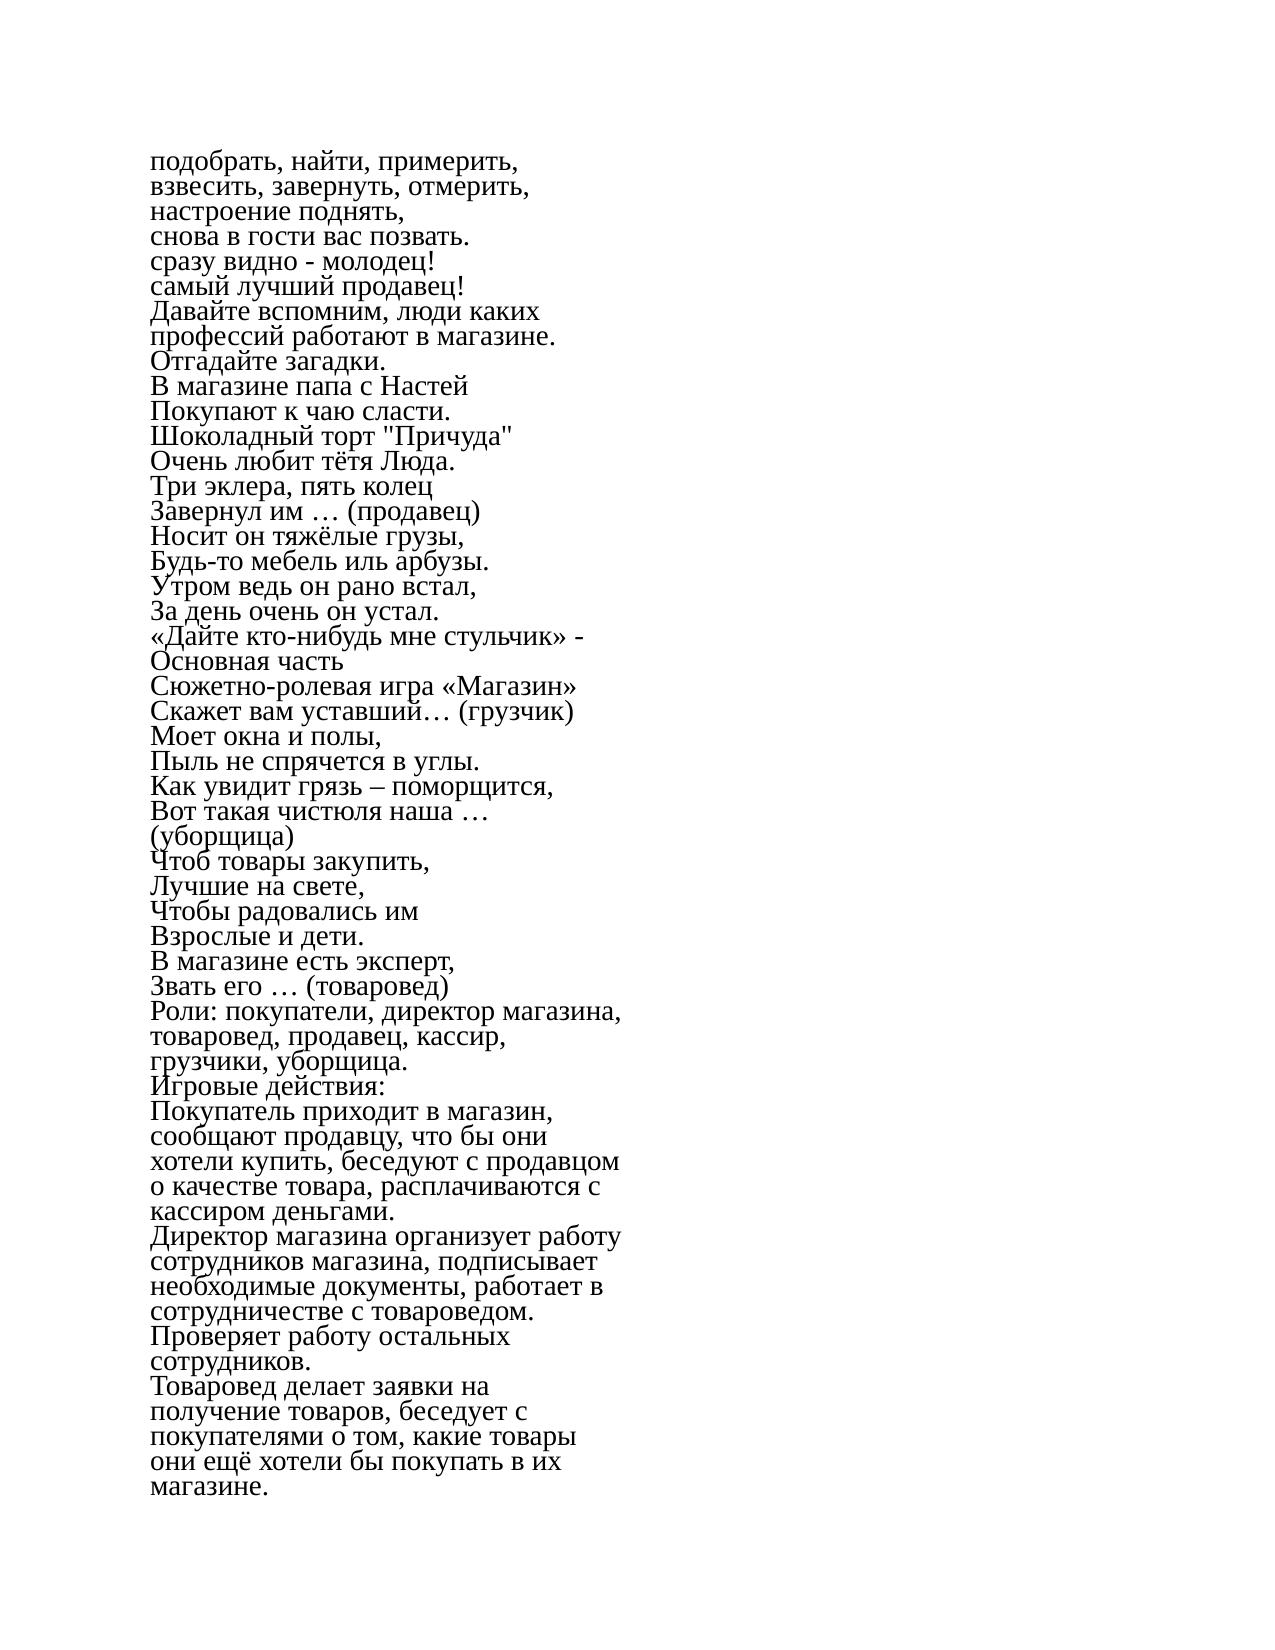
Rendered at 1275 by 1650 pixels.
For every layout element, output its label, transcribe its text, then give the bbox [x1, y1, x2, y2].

text Три эклера, пять колец [150, 475, 1125, 500]
text Чтобы радовались им [150, 900, 1125, 925]
text Носит он тяжёлые грузы, [150, 525, 1125, 550]
text подобрать, найти, примерить, [150, 150, 1125, 175]
text Скажет вам уставший… (грузчик) [462, 700, 1125, 725]
text В магазине есть эксперт, [150, 950, 1125, 975]
text Вот такая чистюля наша … [150, 800, 1125, 825]
text Проверяет работу остальных [150, 1325, 1125, 1350]
text кассиром деньгами. [150, 1200, 1125, 1225]
text Товаровед делает заявки на [150, 1375, 1125, 1400]
text сразу видно - молодец! [150, 250, 1125, 275]
text Основная часть [150, 650, 1125, 675]
text сотрудничестве с товароведом. [150, 1300, 1125, 1325]
text (уборщица) [154, 825, 1125, 850]
text они ещё хотели бы покупать в их [150, 1450, 1125, 1475]
text покупателями о том, какие товары [150, 1425, 1125, 1450]
text Отгадайте загадки. [150, 350, 1125, 375]
text Шоколадный торт "Причуда" [150, 425, 1125, 450]
text о качестве товара, расплачиваются с [150, 1175, 1125, 1200]
text Пыль не спрячется в углы. [150, 750, 1125, 775]
text магазине. [150, 1475, 1125, 1500]
text Очень любит тётя Люда. [150, 450, 1125, 475]
text Покупатель приходит в магазин, [150, 1100, 1125, 1125]
text Покупают к чаю сласти. [150, 400, 1125, 425]
text профессий работают в магазине. [205, 325, 1125, 350]
text Утром ведь он рано встал, [150, 575, 1125, 600]
text Игровые действия: [150, 1075, 1125, 1100]
text самый лучший продавец! [150, 275, 1125, 300]
text Моет окна и полы, [150, 725, 1125, 750]
text получение товаров, беседует с [150, 1400, 1125, 1425]
text Звать его … (товаровед) [310, 975, 1125, 1000]
text Звать его … (товаровед) [150, 975, 313, 1000]
text За день очень он устал. [150, 600, 1125, 625]
text Будь-то мебель иль арбузы. [150, 550, 1125, 575]
text взвесить, завернуть, отмерить, [150, 175, 1125, 200]
text Сюжетно-ролевая игра «Магазин» [150, 675, 1125, 700]
text Лучшие на свете, [150, 875, 1125, 900]
text Завернул им … (продавец) [150, 500, 354, 525]
text настроение поднять, [150, 200, 1125, 225]
text необходимые документы, работает в [150, 1275, 1125, 1300]
text Роли: покупатели, директор магазина, [150, 1000, 1125, 1025]
text сотрудников. [150, 1350, 1125, 1375]
text Как увидит грязь – поморщится, [150, 775, 1125, 800]
text Завернул им … (продавец) [351, 500, 1125, 525]
text Скажет вам уставший… (грузчик) [150, 700, 465, 725]
text товаровед, продавец, кассир, [150, 1025, 1125, 1050]
text «Дайте кто-нибудь мне стульчик» - [150, 625, 1125, 650]
text снова в гости вас позвать. [150, 225, 1125, 250]
text хотели купить, беседуют с продавцом [150, 1150, 1125, 1175]
text сотрудников магазина, подписывает [150, 1250, 1125, 1275]
text В магазине папа с Настей [150, 375, 1125, 400]
text Взрослые и дети. [150, 925, 1125, 950]
text Директор магазина организует работу [150, 1225, 1125, 1250]
text грузчики, уборщица. [150, 1050, 1125, 1075]
text Давайте вспомним, люди каких [150, 300, 1125, 325]
text сообщают продавцу, что бы они [150, 1125, 1125, 1150]
text Чтоб товары закупить, [150, 850, 1125, 875]
